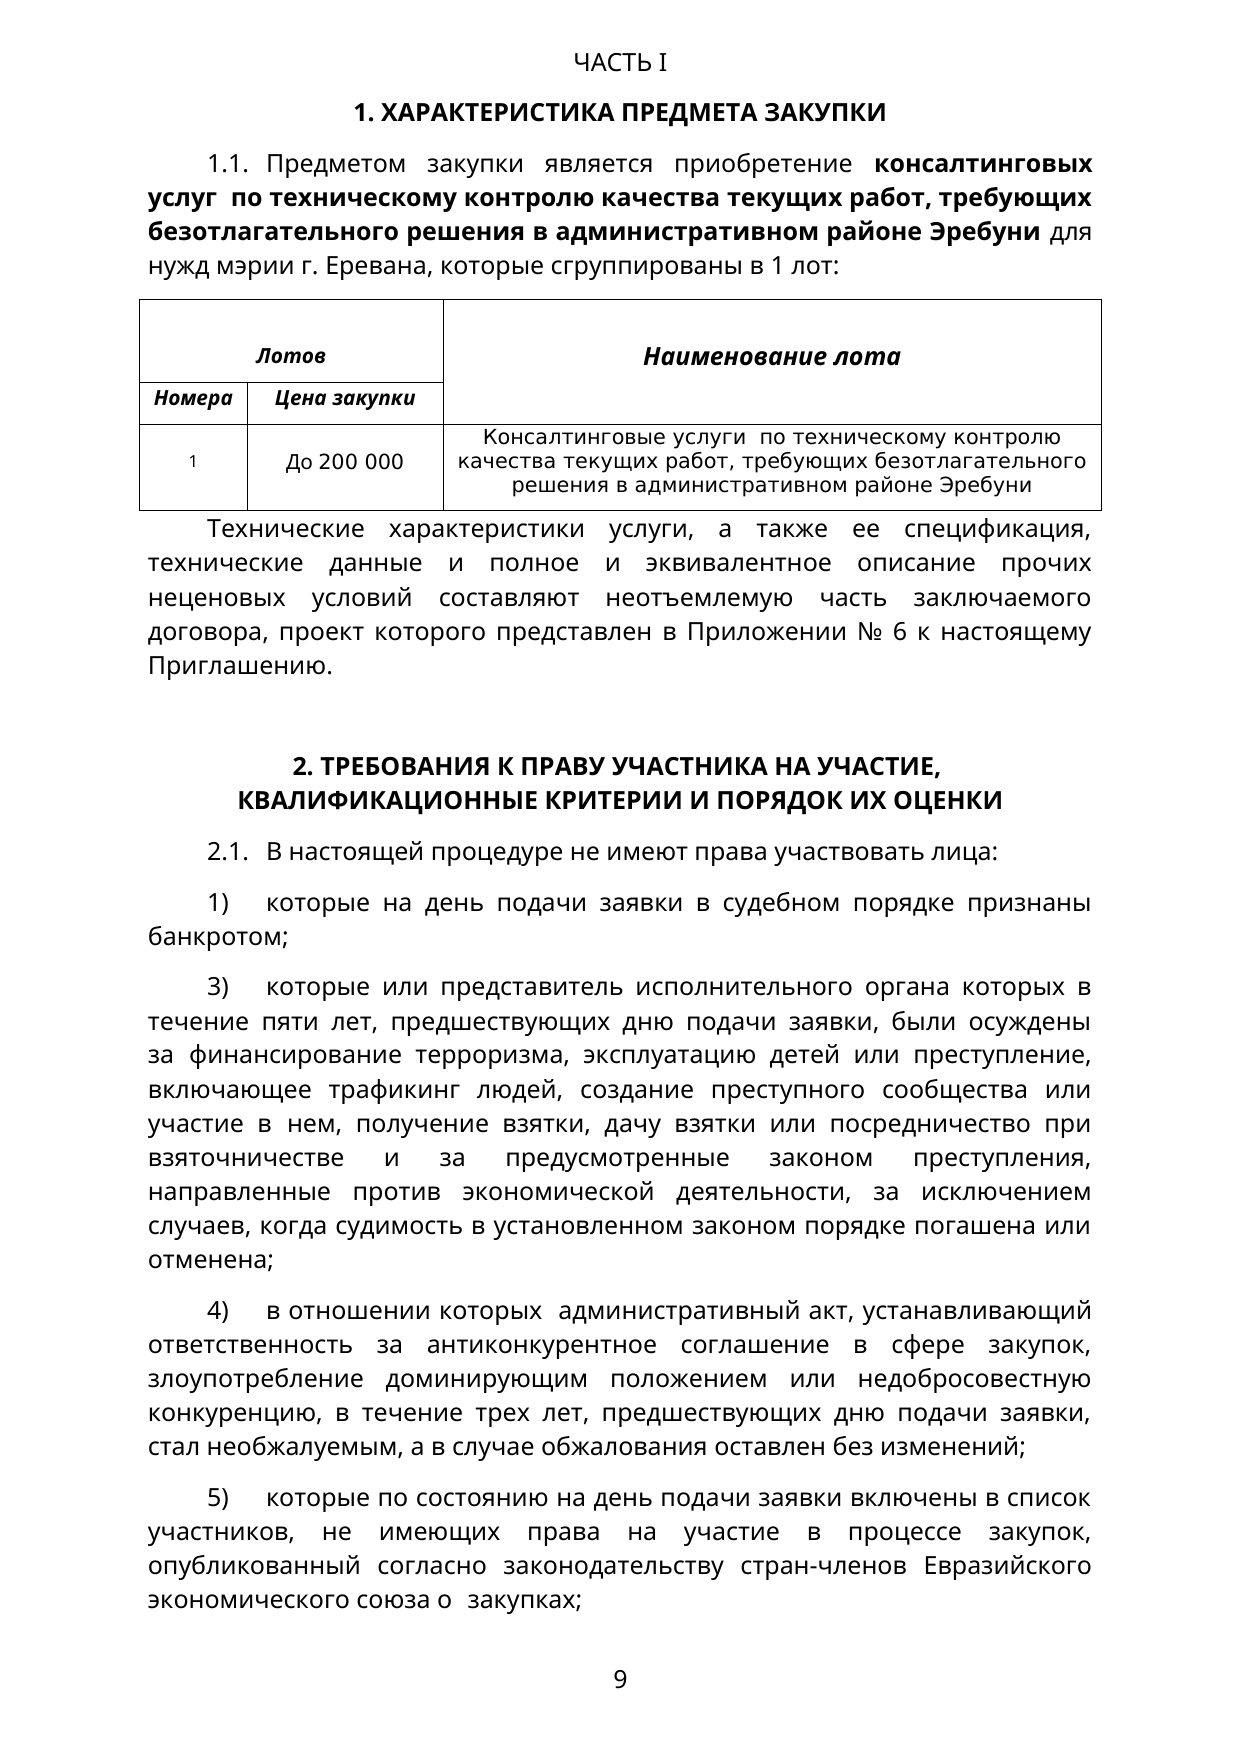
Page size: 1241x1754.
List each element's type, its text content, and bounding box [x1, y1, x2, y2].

text 2. ТРЕБОВАНИЯ К ПРАВУ УЧАСТНИКА НА УЧАСТИЕ, КВАЛИФИКАЦИОННЫЕ КРИТЕРИИ И ПОРЯДОК ИХ ОЦЕНКИ [148, 749, 1092, 817]
text ЧАСТЬ I [148, 44, 1092, 78]
table_cell До 200 000 [248, 425, 443, 510]
text 4) в отношении которых административный акт, устанавливающий ответственность за антиконкурентное соглашение в сфере закупок, злоупотребление доминирующим положением или недобросовестную конкуренцию, в течение трех лет, предшествующих дню подачи заявки, стал необжалуемым, а в случае обжалования оставлен без изменений; [148, 1293, 1092, 1463]
text 1) которые на день подачи заявки в судебном порядке признаны банкротом; [148, 884, 1092, 952]
text Технические характеристики услуги, а также ее спецификация, технические данные и полное и эквивалентное описание прочих неценовых условий составляют неотъемлемую часть заключаемого договора, проект которого представлен в Приложении № 6 к настоящему Приглашению. [148, 511, 1092, 681]
text 2.1. В настоящей процедуре не имеют права участвовать лица: [148, 833, 1092, 868]
text 3) которые или представитель исполнительного органа которых в течение пяти лет, предшествующих дню подачи заявки, были осуждены за финансирование терроризма, эксплуатацию детей или преступление, включающее трафикинг людей, создание преступного сообщества или участие в нем, получение взятки, дачу взятки или посредничество при взяточничестве и за предусмотренные законом преступления, направленные против экономической деятельности, за исключением случаев, когда судимость в установленном законом порядке погашена или отменена; [148, 969, 1092, 1276]
table_header Наименование лота [444, 300, 1101, 424]
table_cell Номера [140, 383, 247, 424]
table_cell Консалтинговые услуги по техническому контролю качества текущих работ, требующих безотлагательного решения в административном районе Эребуни [444, 425, 1101, 510]
text 1. ХАРАКТЕРИСТИКА ПРЕДМЕТА ЗАКУПКИ [148, 95, 1092, 129]
table_header Лотов [140, 300, 443, 382]
table_cell 1 [140, 425, 247, 510]
text 1.1. Предметом закупки является приобретение консалтинговых услуг по техническому контролю качества текущих работ, требующих безотлагательного решения в административном районе Эребуни для нужд мэрии г. Еревана, которые сгруппированы в 1 лот: [148, 146, 1092, 282]
table_cell Цена закупки [248, 383, 443, 424]
text 5) которые по состоянию на день подачи заявки включены в список участников, не имеющих права на участие в процессе закупок, опубликованный согласно законодательству стран-членов Евразийского экономического союза о закупках; [148, 1480, 1092, 1616]
